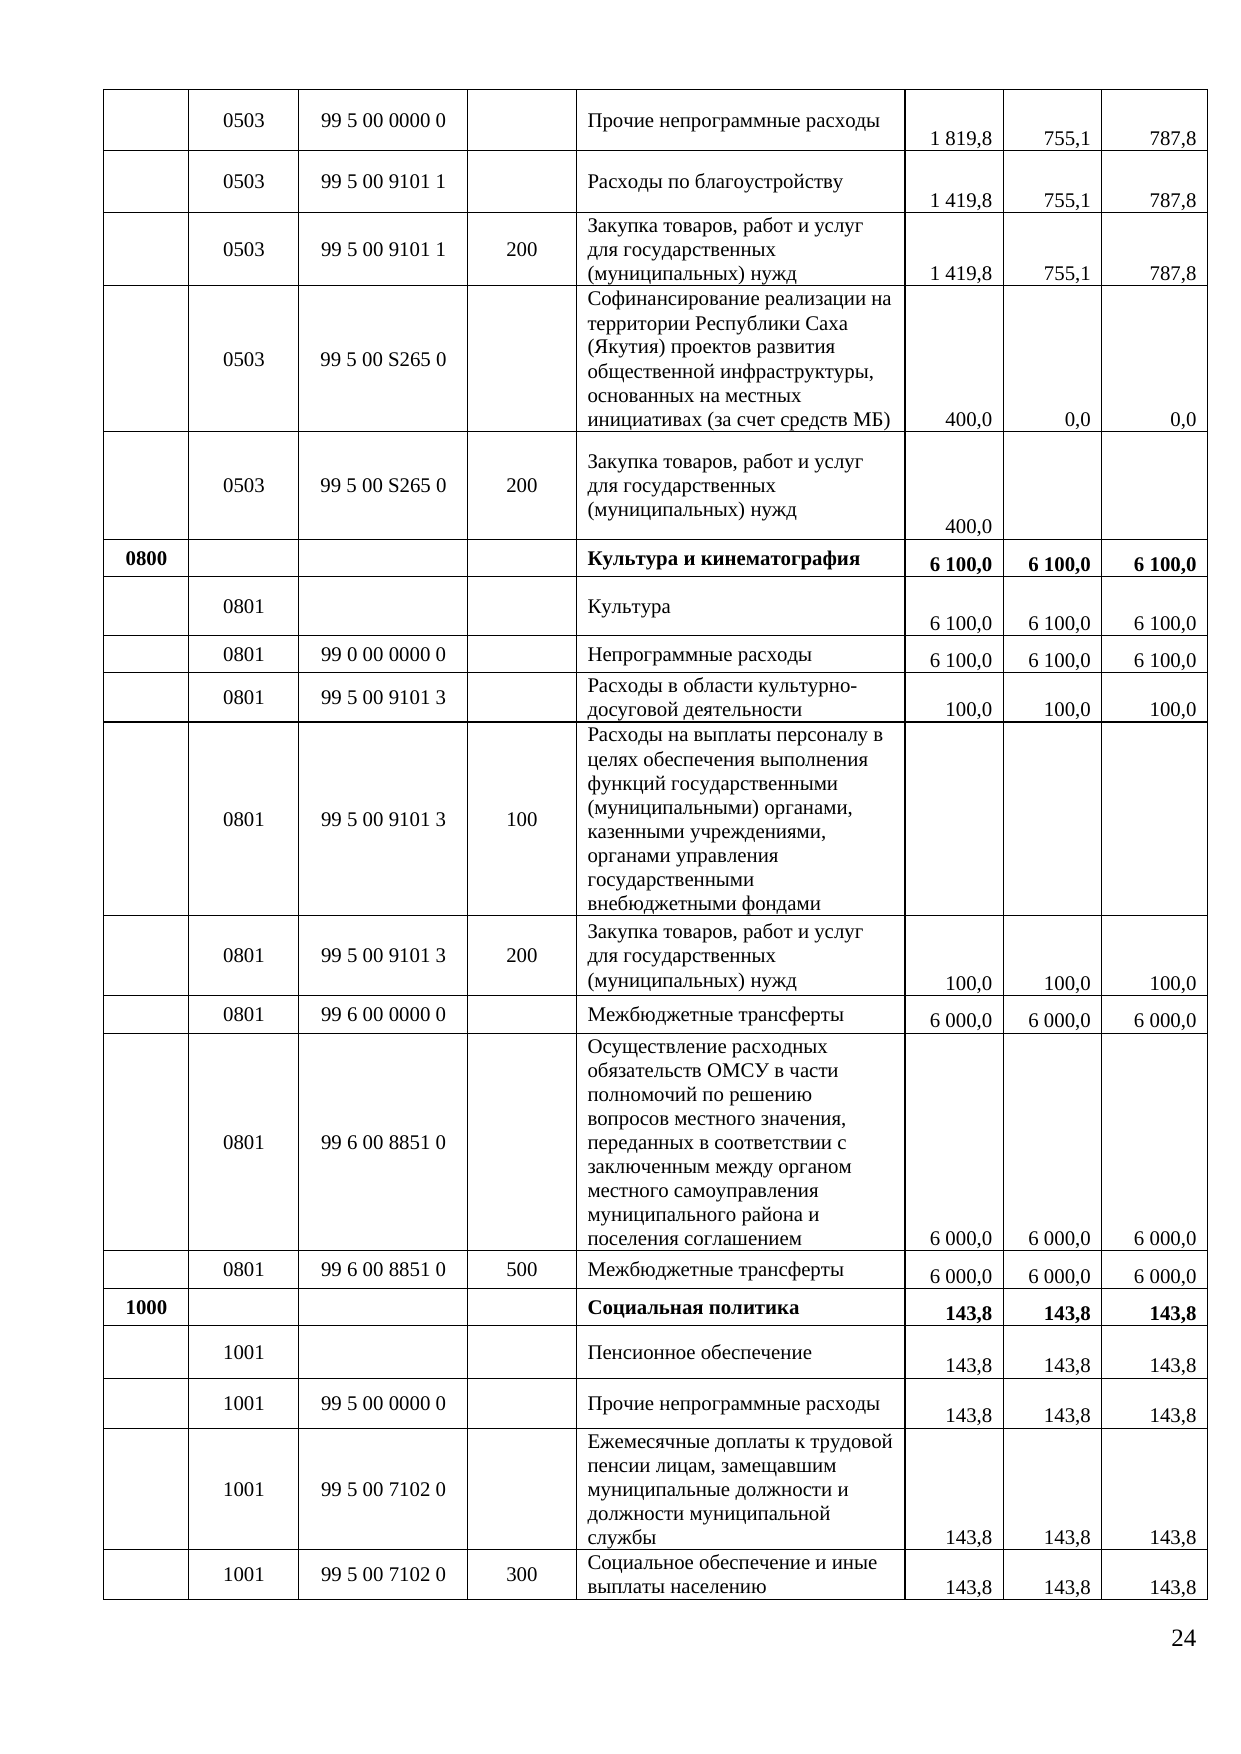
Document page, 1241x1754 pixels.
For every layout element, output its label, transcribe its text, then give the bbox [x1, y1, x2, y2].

table_cell 6 000,0 [1102, 1034, 1207, 1250]
table_cell Расходы в области культурно-досуговой деятельности [577, 673, 904, 721]
table_cell Непрограммные расходы [577, 636, 904, 672]
table_cell 300 [468, 1550, 576, 1599]
table_cell 0503 [189, 213, 298, 285]
table_cell 0,0 [1102, 286, 1207, 431]
table_cell 787,8 [1102, 213, 1207, 285]
table_cell 1 819,8 [906, 90, 1003, 149]
table_cell Межбюджетные трансферты [577, 996, 904, 1032]
table_cell 99 5 00 9101 3 [299, 673, 467, 721]
table_cell [104, 1034, 188, 1250]
table_cell 143,8 [906, 1550, 1003, 1599]
table_cell [104, 1326, 188, 1377]
table_cell [104, 213, 188, 285]
table_cell [104, 90, 188, 149]
table_cell 99 5 00 7102 0 [299, 1550, 467, 1599]
table_cell 0801 [189, 996, 298, 1032]
table_cell 0800 [104, 540, 188, 576]
table_cell 99 5 00 9101 1 [299, 213, 467, 285]
table_cell [1004, 432, 1101, 538]
table_cell Прочие непрограммные расходы [577, 1379, 904, 1427]
table_cell 6 100,0 [1102, 577, 1207, 635]
table_cell 6 100,0 [906, 577, 1003, 635]
table_cell Межбюджетные трансферты [577, 1251, 904, 1288]
table_cell [468, 90, 576, 149]
table_cell [189, 540, 298, 576]
table_cell 1001 [189, 1379, 298, 1427]
table_cell [468, 673, 576, 721]
table_cell 200 [468, 432, 576, 538]
table_cell Закупка товаров, работ и услуг для государственных (муниципальных) нужд [577, 213, 904, 285]
table_cell Осуществление расходных обязательств ОМСУ в части полномочий по решению вопросов местного значения, переданных в соответствии с заключенным между органом местного самоуправления муниципального района и поселения соглашением [577, 1034, 904, 1250]
table_cell 6 100,0 [1004, 540, 1101, 576]
table_cell [1004, 723, 1101, 915]
table_cell 1001 [189, 1550, 298, 1599]
table_cell 0801 [189, 577, 298, 635]
table_cell 143,8 [906, 1289, 1003, 1325]
table_cell 6 100,0 [906, 636, 1003, 672]
table_cell 6 000,0 [906, 1251, 1003, 1288]
table_cell 143,8 [1102, 1289, 1207, 1325]
table_cell 0503 [189, 286, 298, 431]
table_cell 100,0 [1004, 916, 1101, 995]
table_cell [468, 1289, 576, 1325]
table_cell Софинансирование реализации на территории Республики Саха (Якутия) проектов развития общественной инфраструктуры, основанных на местных инициативах (за счет средств МБ) [577, 286, 904, 431]
table_cell 99 5 00 9101 3 [299, 916, 467, 995]
table_cell [104, 577, 188, 635]
table_cell 200 [468, 213, 576, 285]
table_cell 0503 [189, 151, 298, 212]
table_cell [104, 1429, 188, 1549]
table_cell 143,8 [1004, 1379, 1101, 1427]
table_cell [468, 1034, 576, 1250]
table_cell [104, 286, 188, 431]
table_cell [1102, 432, 1207, 538]
table_cell 1001 [189, 1429, 298, 1549]
table_cell Социальная политика [577, 1289, 904, 1325]
table_cell [104, 723, 188, 915]
table_cell 6 000,0 [1102, 1251, 1207, 1288]
table_cell 143,8 [1102, 1550, 1207, 1599]
table_cell 99 5 00 9101 1 [299, 151, 467, 212]
table_cell 99 6 00 8851 0 [299, 1251, 467, 1288]
table_cell 0801 [189, 1251, 298, 1288]
table_cell 787,8 [1102, 151, 1207, 212]
table_cell 99 5 00 S265 0 [299, 432, 467, 538]
table_cell 1000 [104, 1289, 188, 1325]
table_cell 0801 [189, 636, 298, 672]
table_cell 6 100,0 [1004, 636, 1101, 672]
table_cell Ежемесячные доплаты к трудовой пенсии лицам, замещавшим муниципальные должности и должности муниципальной службы [577, 1429, 904, 1549]
table_cell 6 100,0 [1102, 636, 1207, 672]
table_cell 143,8 [1102, 1379, 1207, 1427]
table_cell [906, 723, 1003, 915]
table_cell [299, 577, 467, 635]
table_cell [468, 540, 576, 576]
table_cell 99 6 00 8851 0 [299, 1034, 467, 1250]
table_cell [299, 1326, 467, 1377]
table_cell 6 100,0 [1102, 540, 1207, 576]
table_cell 100,0 [1004, 673, 1101, 721]
table_cell [104, 673, 188, 721]
table_cell [104, 1251, 188, 1288]
table_cell Социальное обеспечение и иные выплаты населению [577, 1550, 904, 1599]
table_cell 6 000,0 [906, 996, 1003, 1032]
table_cell 0801 [189, 916, 298, 995]
table_cell 99 5 00 S265 0 [299, 286, 467, 431]
table_cell Прочие непрограммные расходы [577, 90, 904, 149]
table_cell [468, 151, 576, 212]
table_cell 143,8 [906, 1429, 1003, 1549]
table_cell 143,8 [1004, 1550, 1101, 1599]
table_cell 0,0 [1004, 286, 1101, 431]
table_cell [468, 1326, 576, 1377]
table_cell 143,8 [906, 1379, 1003, 1427]
table_cell 200 [468, 916, 576, 995]
table_cell 1001 [189, 1326, 298, 1377]
table_cell [468, 636, 576, 672]
table_cell Культура и кинематография [577, 540, 904, 576]
table_cell [468, 996, 576, 1032]
table_cell 143,8 [1102, 1429, 1207, 1549]
table_cell 0801 [189, 723, 298, 915]
table_cell 99 5 00 9101 3 [299, 723, 467, 915]
table_cell [104, 151, 188, 212]
table_cell 99 5 00 0000 0 [299, 1379, 467, 1427]
table_cell Культура [577, 577, 904, 635]
table_cell [299, 1289, 467, 1325]
table_cell [104, 916, 188, 995]
table_cell 6 000,0 [1004, 996, 1101, 1032]
table_cell 99 5 00 7102 0 [299, 1429, 467, 1549]
table_cell 1 419,8 [906, 213, 1003, 285]
table_cell 6 000,0 [1004, 1251, 1101, 1288]
table_cell 100,0 [1102, 673, 1207, 721]
table_cell [104, 1379, 188, 1427]
table_cell 500 [468, 1251, 576, 1288]
table_cell 400,0 [906, 286, 1003, 431]
table_cell Закупка товаров, работ и услуг для государственных (муниципальных) нужд [577, 432, 904, 538]
table_cell [468, 1379, 576, 1427]
table_cell [104, 636, 188, 672]
table_cell 6 000,0 [906, 1034, 1003, 1250]
table_cell [1102, 723, 1207, 915]
table_cell 755,1 [1004, 90, 1101, 149]
table_cell 6 000,0 [1004, 1034, 1101, 1250]
table_cell 755,1 [1004, 151, 1101, 212]
table_cell 6 000,0 [1102, 996, 1207, 1032]
table_cell 1 419,8 [906, 151, 1003, 212]
table_cell 143,8 [1004, 1326, 1101, 1377]
table_cell 143,8 [1004, 1429, 1101, 1549]
table_cell Закупка товаров, работ и услуг для государственных (муниципальных) нужд [577, 916, 904, 995]
table_cell 0801 [189, 673, 298, 721]
table_cell 0801 [189, 1034, 298, 1250]
table_cell [299, 540, 467, 576]
table_cell 100,0 [906, 916, 1003, 995]
table_cell [104, 1550, 188, 1599]
table_cell [104, 996, 188, 1032]
table_cell 100 [468, 723, 576, 915]
table_cell 99 0 00 0000 0 [299, 636, 467, 672]
table_cell Расходы на выплаты персоналу в целях обеспечения выполнения функций государственными (муниципальными) органами, казенными учреждениями, органами управления государственными внебюджетными фондами [577, 723, 904, 915]
table_cell 6 100,0 [906, 540, 1003, 576]
table_cell 0503 [189, 432, 298, 538]
table_cell 100,0 [1102, 916, 1207, 995]
table_cell 143,8 [906, 1326, 1003, 1377]
table_cell [468, 286, 576, 431]
table_cell 100,0 [906, 673, 1003, 721]
table_cell Пенсионное обеспечение [577, 1326, 904, 1377]
table_cell 99 6 00 0000 0 [299, 996, 467, 1032]
table_cell Расходы по благоустройству [577, 151, 904, 212]
table_cell 143,8 [1004, 1289, 1101, 1325]
table_cell 6 100,0 [1004, 577, 1101, 635]
table_cell 143,8 [1102, 1326, 1207, 1377]
table_cell [468, 1429, 576, 1549]
table_cell 99 5 00 0000 0 [299, 90, 467, 149]
table_cell [189, 1289, 298, 1325]
table_cell [468, 577, 576, 635]
table_cell 0503 [189, 90, 298, 149]
table_cell 755,1 [1004, 213, 1101, 285]
table_cell 787,8 [1102, 90, 1207, 149]
table_cell [104, 432, 188, 538]
table_cell 400,0 [906, 432, 1003, 538]
